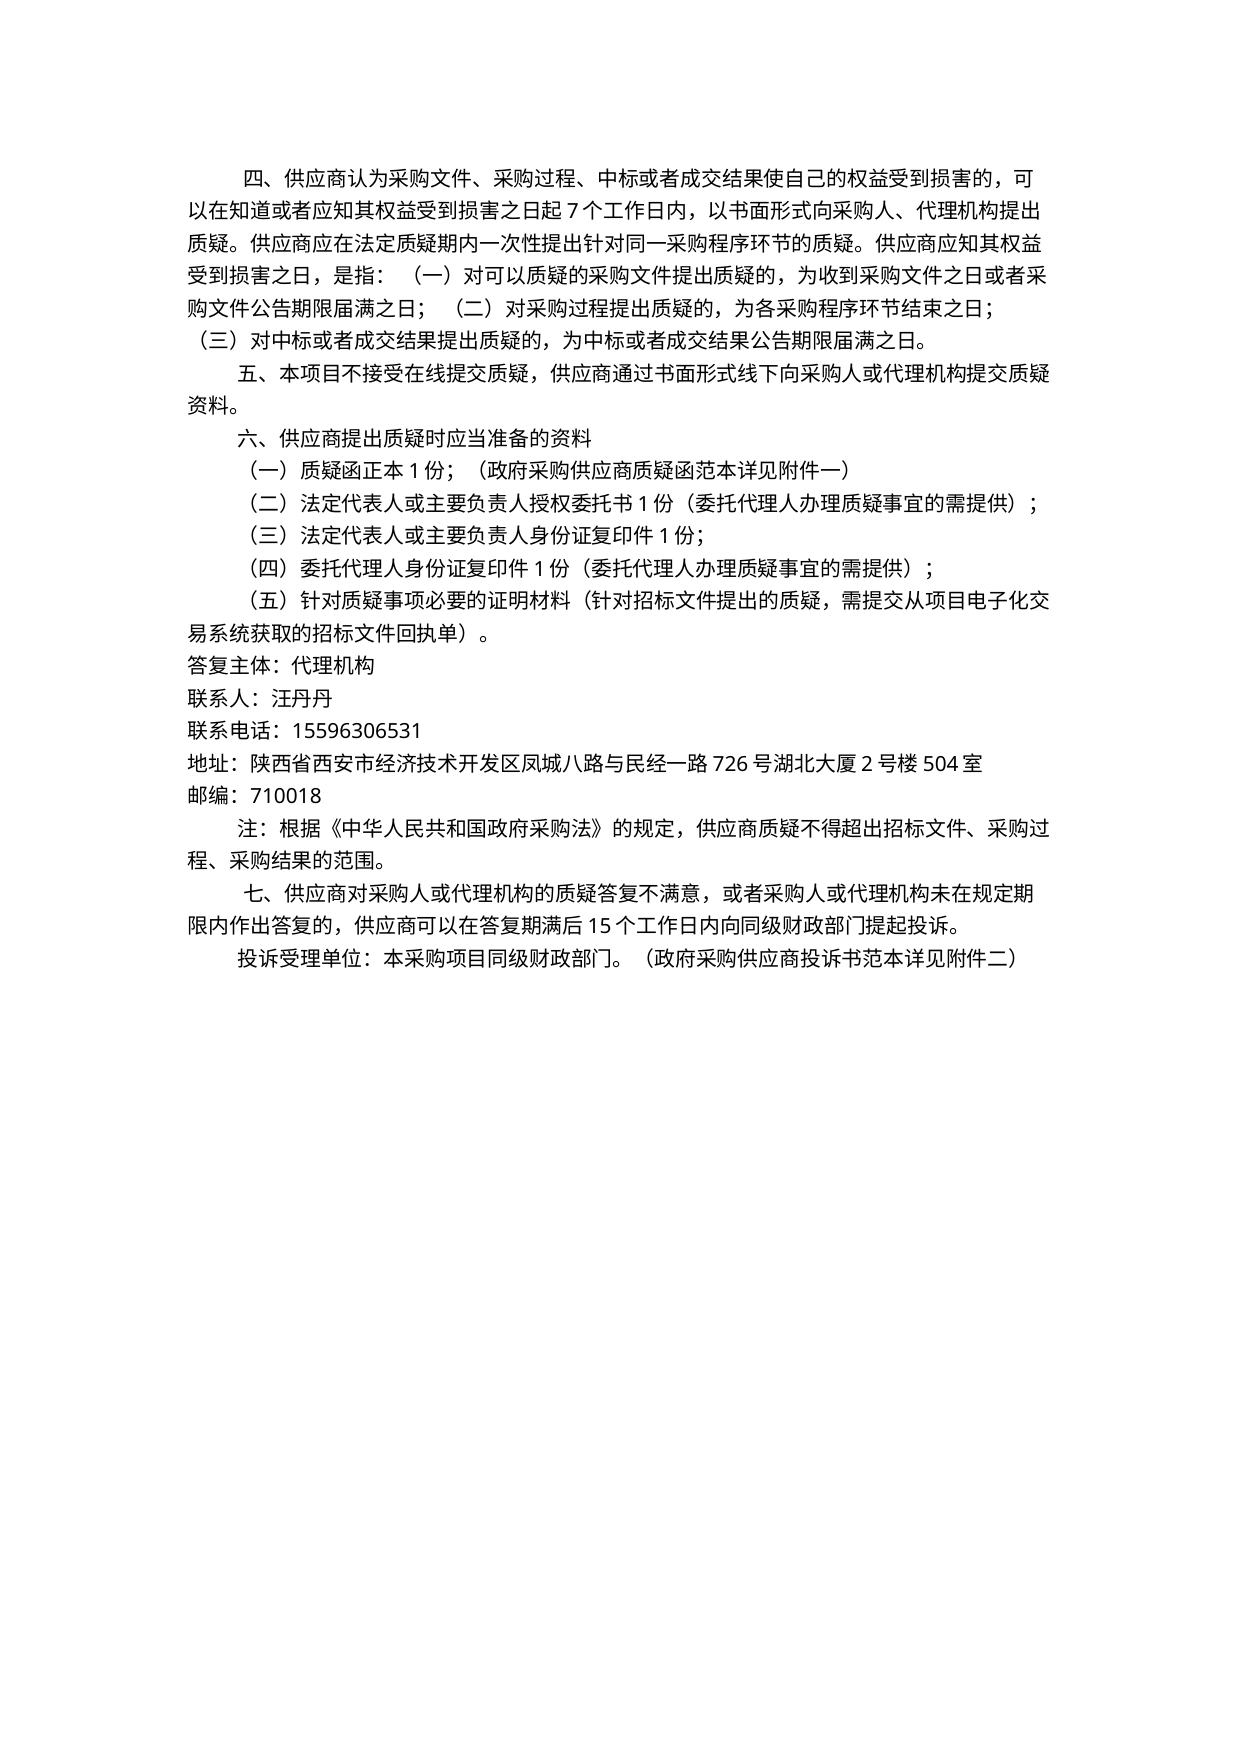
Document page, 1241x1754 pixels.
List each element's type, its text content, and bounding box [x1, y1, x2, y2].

text 答复主体：代理机构 [187, 649, 1053, 682]
text 五、本项目不接受在线提交质疑，供应商通过书面形式线下向采购人或代理机构提交质疑资料。 [187, 357, 1053, 422]
text 联系人：汪丹丹 [187, 682, 1053, 714]
text （四）委托代理人身份证复印件1份（委托代理人办理质疑事宜的需提供）； [187, 552, 1053, 584]
text 六、供应商提出质疑时应当准备的资料 [187, 422, 1053, 454]
text 投诉受理单位：本采购项目同级财政部门。（政府采购供应商投诉书范本详见附件二） [187, 942, 1053, 974]
text （三）法定代表人或主要负责人身份证复印件1份； [187, 519, 1053, 552]
text 四、供应商认为采购文件、采购过程、中标或者成交结果使自己的权益受到损害的，可以在知道或者应知其权益受到损害之日起7个工作日内，以书面形式向采购人、代理机构提出质疑。供应商应在法定质疑期内一次性提出针对同一采购程序环节的质疑。供应商应知其权益受到损害之日，是指： （一）对可以质疑的采购文件提出质疑的，为收到采购文件之日或者采购文件公告期限届满之日； （二）对采购过程提出质疑的，为各采购程序环节结束之日； （三）对中标或者成交结果提出质疑的，为中标或者成交结果公告期限届满之日。 [187, 162, 1053, 357]
text （五）针对质疑事项必要的证明材料（针对招标文件提出的质疑，需提交从项目电子化交易系统获取的招标文件回执单）。 [187, 584, 1053, 649]
text 邮编：710018 [187, 779, 1053, 812]
text （二）法定代表人或主要负责人授权委托书1份（委托代理人办理质疑事宜的需提供）； [187, 487, 1053, 519]
text 联系电话：15596306531 [187, 714, 1053, 747]
text （一）质疑函正本1份；（政府采购供应商质疑函范本详见附件一） [187, 454, 1053, 487]
text 地址：陕西省西安市经济技术开发区凤城八路与民经一路726号湖北大厦2号楼504室 [187, 747, 1053, 779]
text 七、供应商对采购人或代理机构的质疑答复不满意，或者采购人或代理机构未在规定期限内作出答复的，供应商可以在答复期满后15个工作日内向同级财政部门提起投诉。 [187, 877, 1053, 942]
text 注：根据《中华人民共和国政府采购法》的规定，供应商质疑不得超出招标文件、采购过程、采购结果的范围。 [187, 812, 1053, 877]
